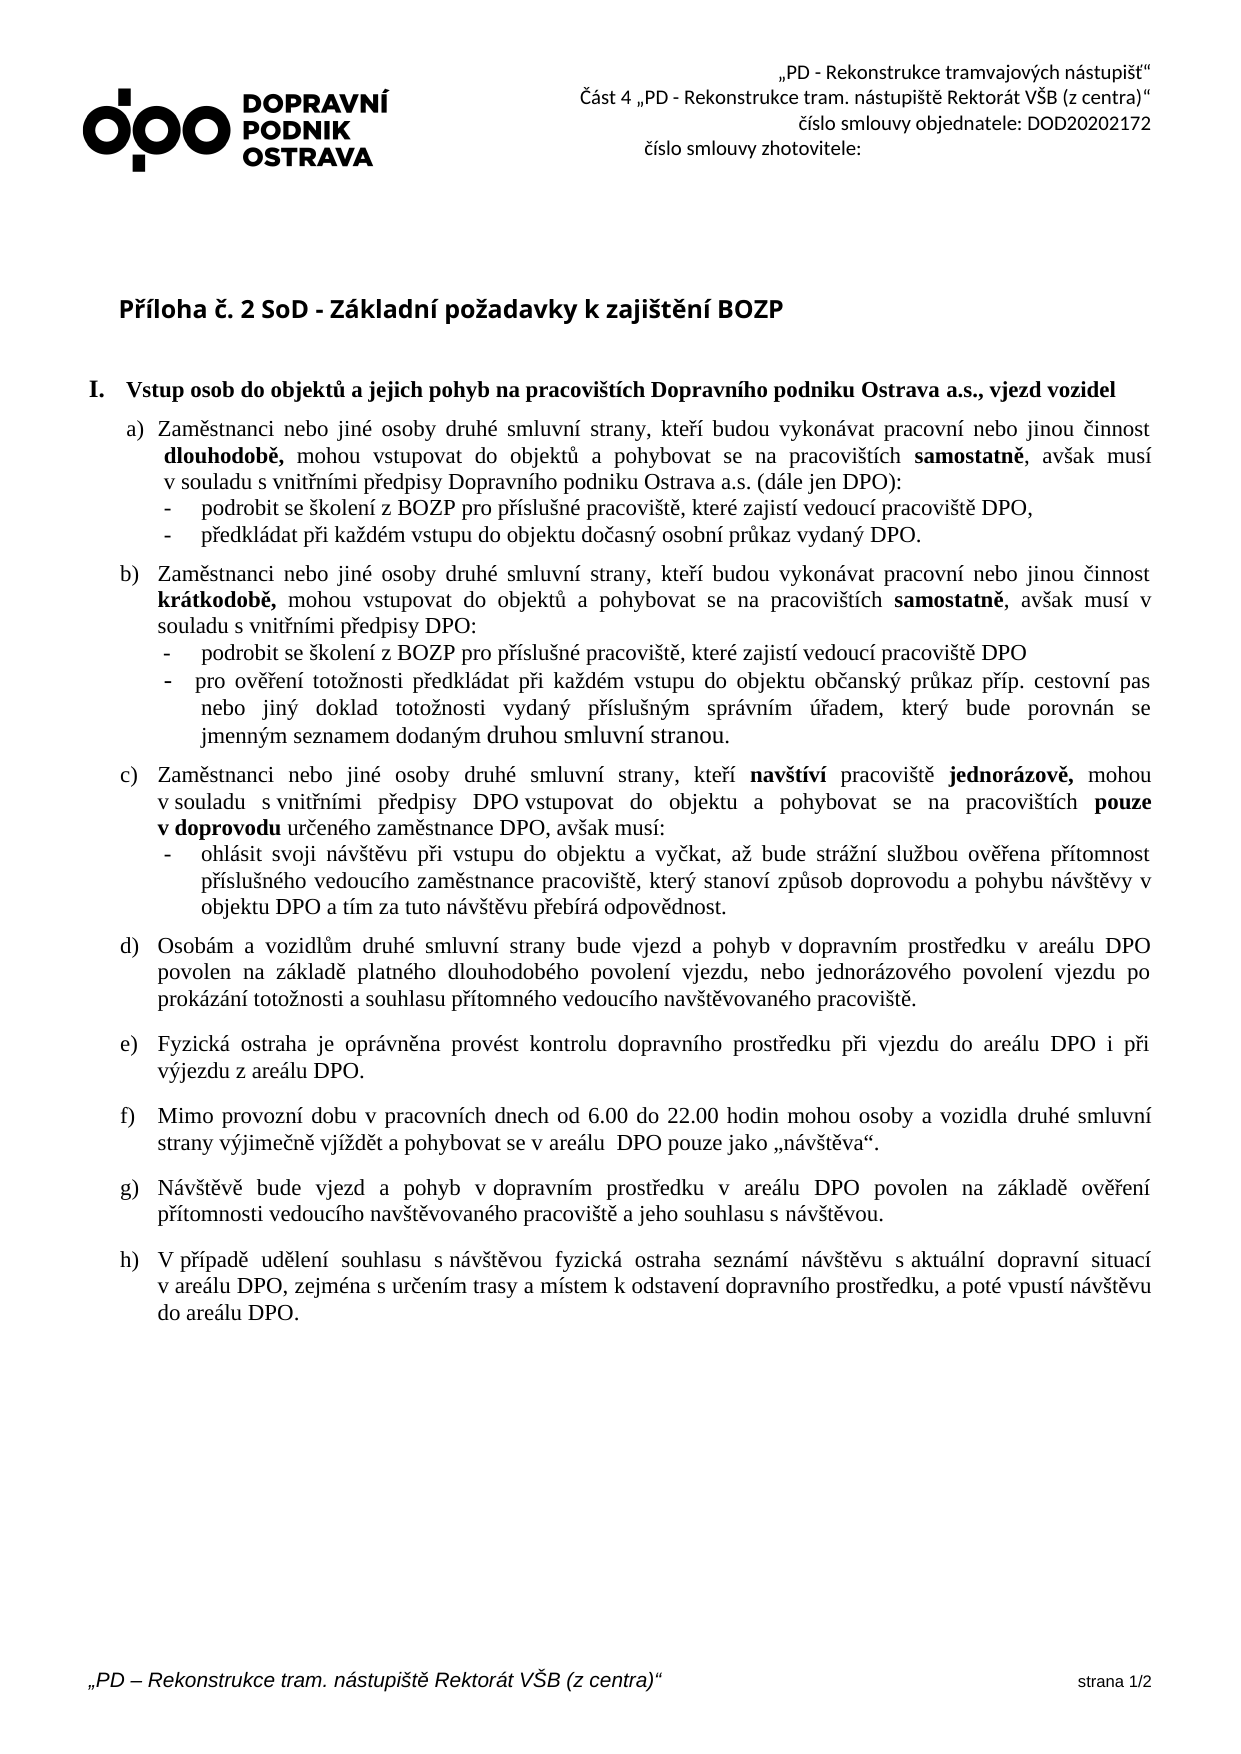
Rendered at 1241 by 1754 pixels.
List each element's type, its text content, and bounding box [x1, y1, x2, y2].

list Zaměstnanci nebo jiné osoby druhé smluvní strany, kteří budou vykonávat pracovní nebo jinou činnost krátkodobě, mohou vstupovat do objektů a pohybovat se na pracovištích samostatně, avšak musí v souladu s vnitřními předpisy DPO: [120, 560, 1152, 639]
text - podrobit se školení z BOZP pro příslušné pracoviště, které zajistí vedoucí pracoviště DPO [157, 639, 1152, 665]
list Zaměstnanci nebo jiné osoby druhé smluvní strany, kteří navštíví pracoviště jednorázově, mohou v souladu s vnitřními předpisy DPO vstupovat do objektu a pohybovat se na pracovištích pouze v doprovodu určeného zaměstnance DPO, avšak musí: [120, 761, 1152, 841]
list Fyzická ostraha je oprávněna provést kontrolu dopravního prostředku při vjezdu do areálu DPO i při výjezdu z areálu DPO. [120, 1030, 1152, 1083]
text - podrobit se školení z BOZP pro příslušné pracoviště, které zajistí vedoucí pracoviště DPO, [164, 494, 1152, 521]
picture [82, 88, 390, 172]
list V případě udělení souhlasu s návštěvou fyzická ostraha seznámí návštěvu s aktuální dopravní situací v areálu DPO, zejména s určením trasy a místem k odstavení dopravního prostředku, a poté vpustí návštěvu do areálu DPO. [120, 1246, 1152, 1325]
list Zaměstnanci nebo jiné osoby druhé smluvní strany, kteří budou vykonávat pracovní nebo jinou činnost dlouhodobě, mohou vstupovat do objektů a pohybovat se na pracovištích samostatně, avšak musí v souladu s vnitřními předpisy Dopravního podniku Ostrava a.s. (dále jen DPO): [126, 415, 1152, 494]
subtitle Příloha č. 2 SoD - Základní požadavky k zajištění BOZP [118, 293, 1152, 324]
text I. Vstup osob do objektů a jejich pohyb na pracovištích Dopravního podniku Ostrava a.s., vjezd vozidel [89, 374, 1152, 403]
list Osobám a vozidlům druhé smluvní strany bude vjezd a pohyb v dopravním prostředku v areálu DPO povolen na základě platného dlouhodobého povolení vjezdu, nebo jednorázového povolení vjezdu po prokázání totožnosti a souhlasu přítomného vedoucího navštěvovaného pracoviště. [120, 932, 1152, 1011]
list Návštěvě bude vjezd a pohyb v dopravním prostředku v areálu DPO povolen na základě ověření přítomnosti vedoucího navštěvovaného pracoviště a jeho souhlasu s návštěvou. [120, 1174, 1152, 1227]
list pro ověření totožnosti předkládat při každém vstupu do objektu občanský průkaz příp. cestovní pas nebo jiný doklad totožnosti vydaný příslušným správním úřadem, který bude porovnán se jmenným seznamem dodaným druhou smluvní stranou. [164, 665, 1152, 749]
list Mimo provozní dobu v pracovních dnech od 6.00 do 22.00 hodin mohou osoby a vozidla druhé smluvní strany výjimečně vjíždět a pohybovat se v areálu DPO pouze jako „návštěva“. [120, 1102, 1152, 1155]
text - předkládat při každém vstupu do objektu dočasný osobní průkaz vydaný DPO. [164, 521, 1152, 547]
text - ohlásit svoji návštěvu při vstupu do objektu a vyčkat, až bude strážní službou ověřena přítomnost příslušného vedoucího zaměstnance pracoviště, který stanoví způsob doprovodu a pohybu návštěvy v objektu DPO a tím za tuto návštěvu přebírá odpovědnost. [164, 841, 1152, 919]
